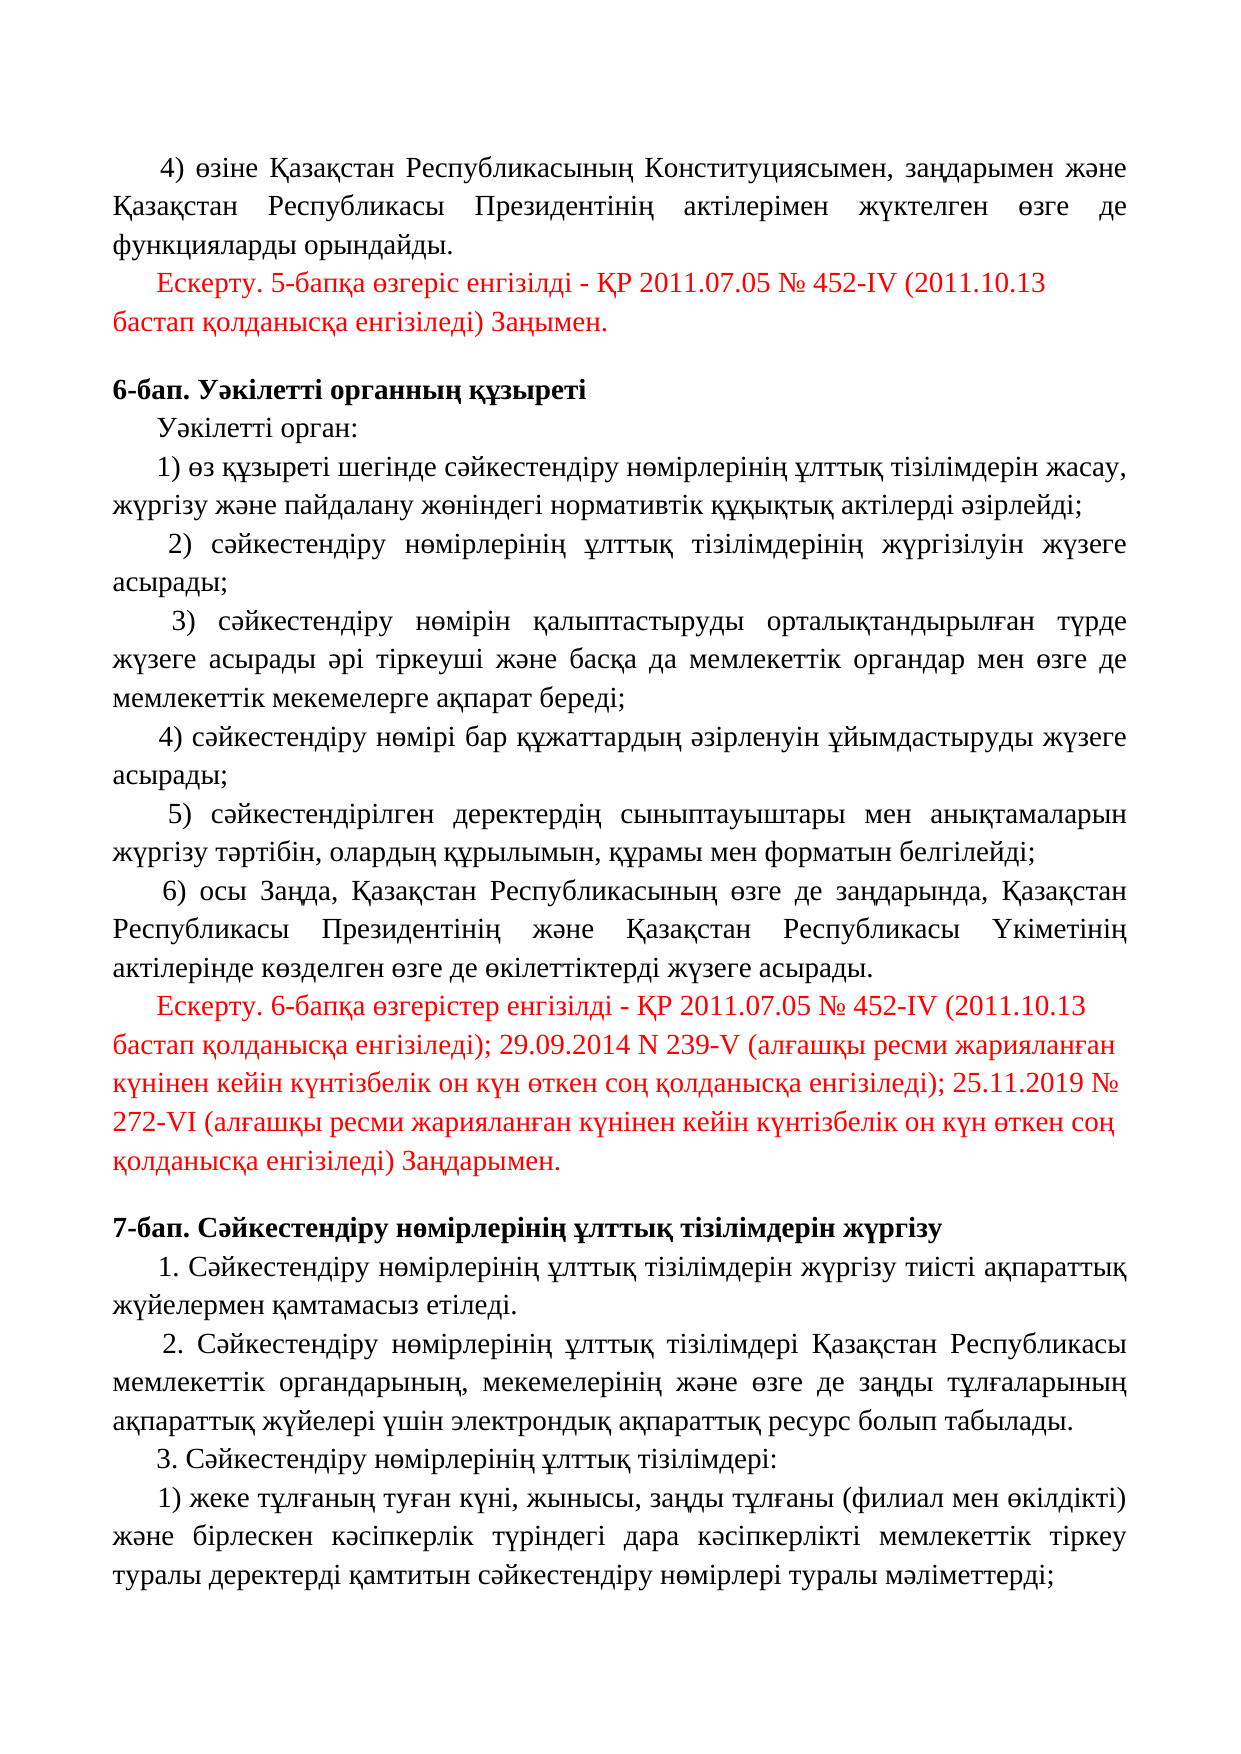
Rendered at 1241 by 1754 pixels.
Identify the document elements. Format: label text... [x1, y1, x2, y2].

text 3. Сәйкестендiру нөмiрлерiнiң ұлттық тiзiлiмдерi: [112, 1441, 1128, 1475]
text 1. Сәйкестендiру нөмiрлерiнiң ұлттық тiзiлiмдерiн жүргiзу тиiстi ақпараттық жүйелермен қамтамасыз етiледi. [112, 1249, 1128, 1321]
text Ескерту. 6-бапқа өзгерістер енгізілді - ҚР 2011.07.05 № 452-IV (2011.10.13 бастап қолданысқа енгізіледі); 29.09.2014 N 239-V (алғашқы ресми жарияланған күнінен кейiн күнтiзбелiк он күн өткен соң қолданысқа енгiзiледi); 25.11.2019 № 272-VI (алғашқы ресми жарияланған күнінен кейін күнтізбелік он күн өткен соң қолданысқа енгізіледі) Заңдарымен. [112, 988, 1128, 1206]
text 6-бап. Уәкiлеттi органның құзыретi [112, 372, 1128, 405]
text 7-бап. Сәйкестендiру нөмiрлерiнiң ұлттық тiзiлiмдерiн жүргiзу [112, 1210, 1128, 1244]
text 3) сәйкестендiру нөмiрiн қалыптастыруды орталықтандырылған түрде жүзеге асырады әрi тiркеушi және басқа да мемлекеттiк органдар мен өзге де мемлекеттiк мекемелерге ақпарат бередi; [112, 603, 1128, 714]
text 6) осы Заңда, Қазақстан Республикасының өзге де заңдарында, Қазақстан Республикасы Президентінің және Қазақстан Республикасы Үкіметінің актілерінде көзделген өзге де өкілеттіктерді жүзеге асырады. [112, 873, 1128, 983]
text Ескерту. 5-бапқа өзгеріс енгізілді - ҚР 2011.07.05 № 452-IV (2011.10.13 бастап қолданысқа енгізіледі) Заңымен. [112, 266, 1128, 368]
text 1) жеке тұлғаның туған күнi, жынысы, заңды тұлғаны (филиал мен өкiлдiктi) және бiрлескен кәсiпкерлiк түрiндегi дара кәсiпкерлiктi мемлекеттiк тiркеу туралы деректердi қамтитын сәйкестендiру нөмiрлерi туралы мәлiметтердi; [112, 1480, 1128, 1591]
text 4) сәйкестендiру нөмiрi бар құжаттардың әзiрленуiн ұйымдастыруды жүзеге асырады; [112, 719, 1128, 791]
text 5) сәйкестендiрiлген деректердiң сыныптауыштары мен анықтамаларын жүргiзу тәртiбiн, олардың құрылымын, құрамы мен форматын белгiлейдi; [112, 796, 1128, 868]
text 2. Сәйкестендіру нөмірлерінің ұлттық тізілімдері Қазақстан Республикасы мемлекеттік органдарының, мекемелерінің және өзге де заңды тұлғаларының ақпараттық жүйелері үшін электрондық ақпараттық ресурс болып табылады. [112, 1326, 1128, 1436]
text 4) өзіне Қазақстан Республикасының Конституциясымен, заңдарымен және Қазақстан Республикасы Президентінің актілерімен жүктелген өзге де функцияларды орындайды. [112, 150, 1128, 261]
text Уәкiлеттi орган: [112, 410, 1128, 444]
text 2) сәйкестендiру нөмiрлерiнiң ұлттық тiзiлiмдерiнiң жүргiзiлуiн жүзеге асырады; [112, 526, 1128, 598]
text 1) өз құзыретi шегiнде сәйкестендiру нөмiрлерiнiң ұлттық тiзiлiмдерiн жасау, жүргiзу және пайдалану жөнiндегi нормативтiк құқықтық актiлердi әзiрлейдi; [112, 449, 1128, 521]
